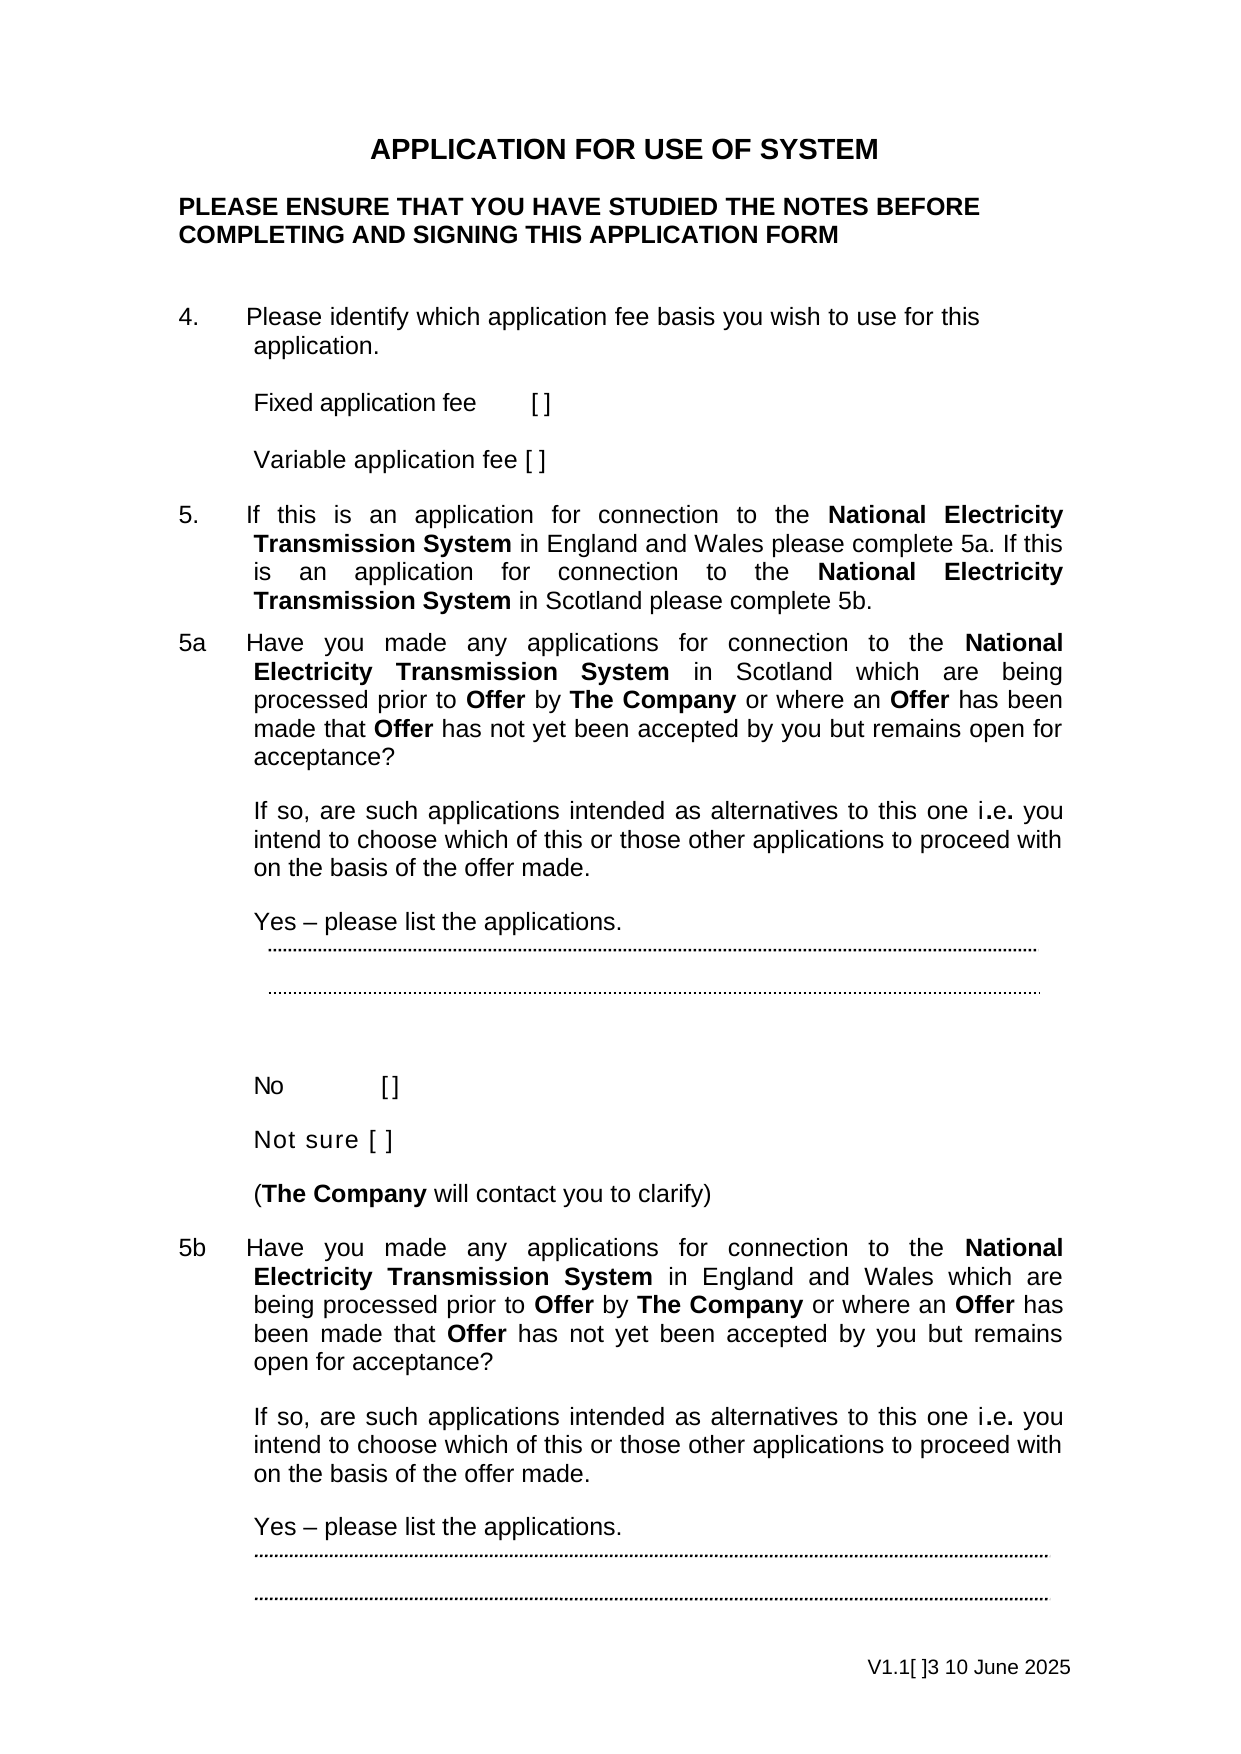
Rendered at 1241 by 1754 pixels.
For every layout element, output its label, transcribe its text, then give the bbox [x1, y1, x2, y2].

text (The Company will contact you to clarify) [253, 1180, 1071, 1208]
list Please identify which application fee basis you wish to use for this application. [178, 303, 981, 360]
list If this is an application for connection to the National Electricity Transmission System in England and Wales please complete 5a. If this is an application for connection to the National Electricity Transmission System in Scotland please complete 5b. [178, 501, 1063, 615]
text If so, are such applications intended as alternatives to this one i.e. you intend to choose which of this or those other applications to proceed with on the basis of the offer made. [253, 797, 1063, 882]
text Variable application fee [ ] [253, 446, 1071, 475]
text Yes – please list the applications. [253, 907, 1071, 936]
text APPLICATION FOR USE OF SYSTEM [178, 133, 1071, 166]
list Have you made any applications for connection to the National Electricity Transmission System in England and Wales which are being processed prior to Offer by The Company or where an Offer has been made that Offer has not yet been accepted by you but remains open for acceptance? [178, 1234, 1063, 1377]
list Have you made any applications for connection to the National Electricity Transmission System in Scotland which are being processed prior to Offer by The Company or where an Offer has been made that Offer has not yet been accepted by you but remains open for acceptance? [178, 628, 1063, 771]
text No [ ] [253, 1071, 1071, 1101]
text PLEASE ENSURE THAT YOU HAVE STUDIED THE NOTES BEFORE COMPLETING AND SIGNING THIS APPLICATION FORM [178, 192, 981, 249]
text Not sure [ ] [253, 1125, 1071, 1154]
text If so, are such applications intended as alternatives to this one i.e. you intend to choose which of this or those other applications to proceed with on the basis of the offer made. [253, 1402, 1063, 1488]
text Yes – please list the applications. [253, 1512, 1071, 1542]
text Fixed application fee [ ] [253, 388, 1071, 417]
